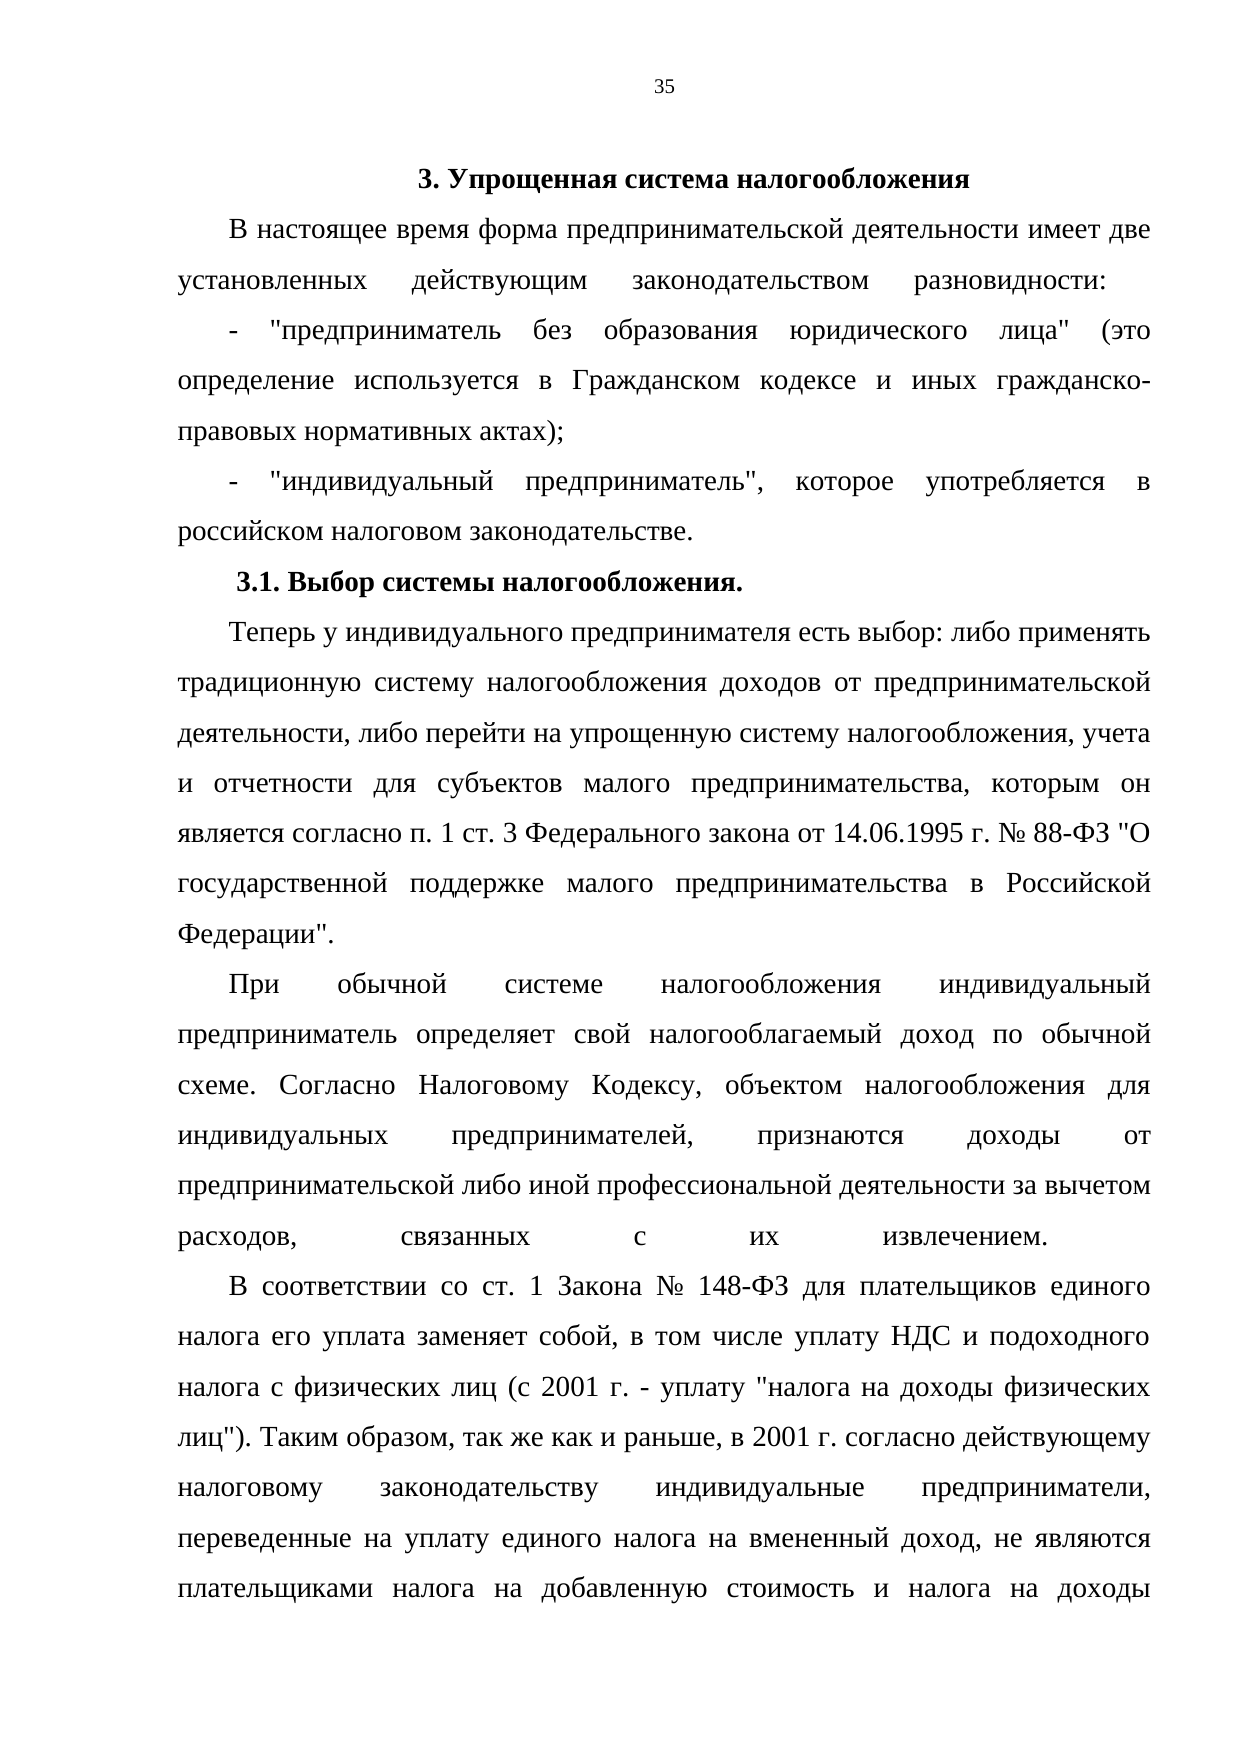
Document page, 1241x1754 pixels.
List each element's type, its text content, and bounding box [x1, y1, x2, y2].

text В настоящее время форма предпринимательской деятельности имеет две установленных действующим законодательством разновидности: - "предприниматель без образования юридического лица" (это определение используется в Гражданском кодексе и иных гражданско-правовых нормативных актах); [177, 212, 1152, 446]
text - "индивидуальный предприниматель", которое употребляется в российском налоговом законодательстве. [177, 463, 1152, 547]
text 3.1. Выбор системы налогообложения. [177, 564, 1152, 597]
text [177, 614, 1152, 1603]
text 3. Упрощенная система налогообложения [177, 161, 1152, 195]
